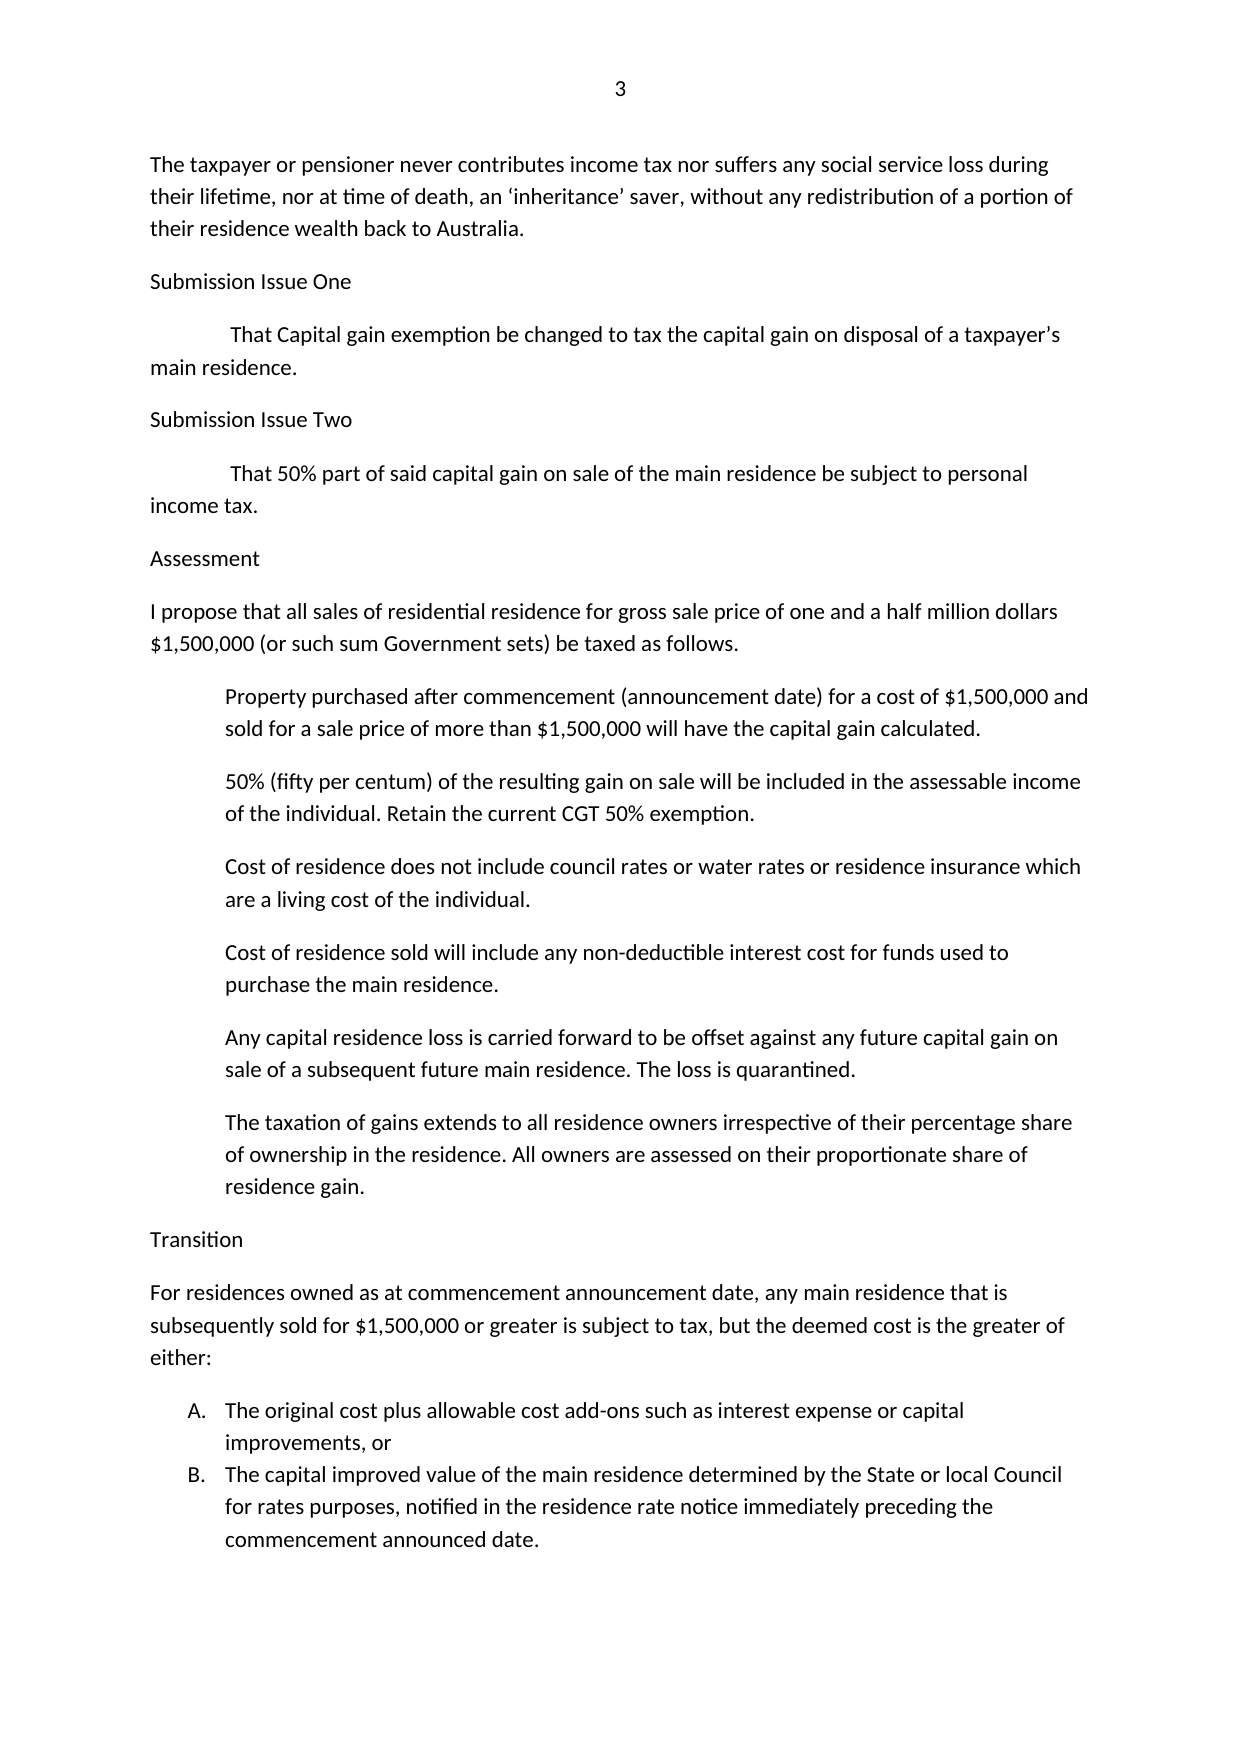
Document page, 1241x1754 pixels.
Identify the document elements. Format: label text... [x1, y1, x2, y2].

text The taxation of gains extends to all residence owners irrespective of their percentage share of ownership in the residence. All owners are assessed on their proportionate share of residence gain. [225, 1108, 1090, 1201]
text 50% (fifty per centum) of the resulting gain on sale will be included in the assessable income of the individual. Retain the current CGT 50% exemption. [225, 767, 1090, 827]
text Cost of residence sold will include any non-deductible interest cost for funds used to purchase the main residence. [225, 938, 1090, 998]
text Submission Issue Two [150, 406, 1090, 434]
text That 50% part of said capital gain on sale of the main residence be subject to personal income tax. [150, 459, 1090, 519]
text Transition [150, 1226, 1090, 1253]
text For residences owned as at commencement announcement date, any main residence that is subsequently sold for $1,500,000 or greater is subject to tax, but the deemed cost is the greater of either: [150, 1278, 1090, 1371]
text Submission Issue One [150, 267, 1090, 295]
text That Capital gain exemption be changed to tax the capital gain on disposal of a taxpayer’s main residence. [150, 320, 1090, 381]
text Property purchased after commencement (announcement date) for a cost of $1,500,000 and sold for a sale price of more than $1,500,000 will have the capital gain calculated. [225, 682, 1090, 742]
list The capital improved value of the main residence determined by the State or local Council for rates purposes, notified in the residence rate notice immediately preceding the commencement announced date. [187, 1460, 1090, 1553]
text Assessment [150, 544, 1090, 572]
text Any capital residence loss is carried forward to be offset against any future capital gain on sale of a subsequent future main residence. The loss is quarantined. [225, 1023, 1090, 1083]
text I propose that all sales of residential residence for gross sale price of one and a half million dollars $1,500,000 (or such sum Government sets) be taxed as follows. [150, 597, 1090, 657]
list The original cost plus allowable cost add-ons such as interest expense or capital improvements, or [187, 1396, 1090, 1456]
text Cost of residence does not include council rates or water rates or residence insurance which are a living cost of the individual. [225, 852, 1090, 913]
text The taxpayer or pensioner never contributes income tax nor suffers any social service loss during their lifetime, nor at time of death, an ‘inheritance’ saver, without any redistribution of a portion of their residence wealth back to Australia. [150, 150, 1090, 242]
